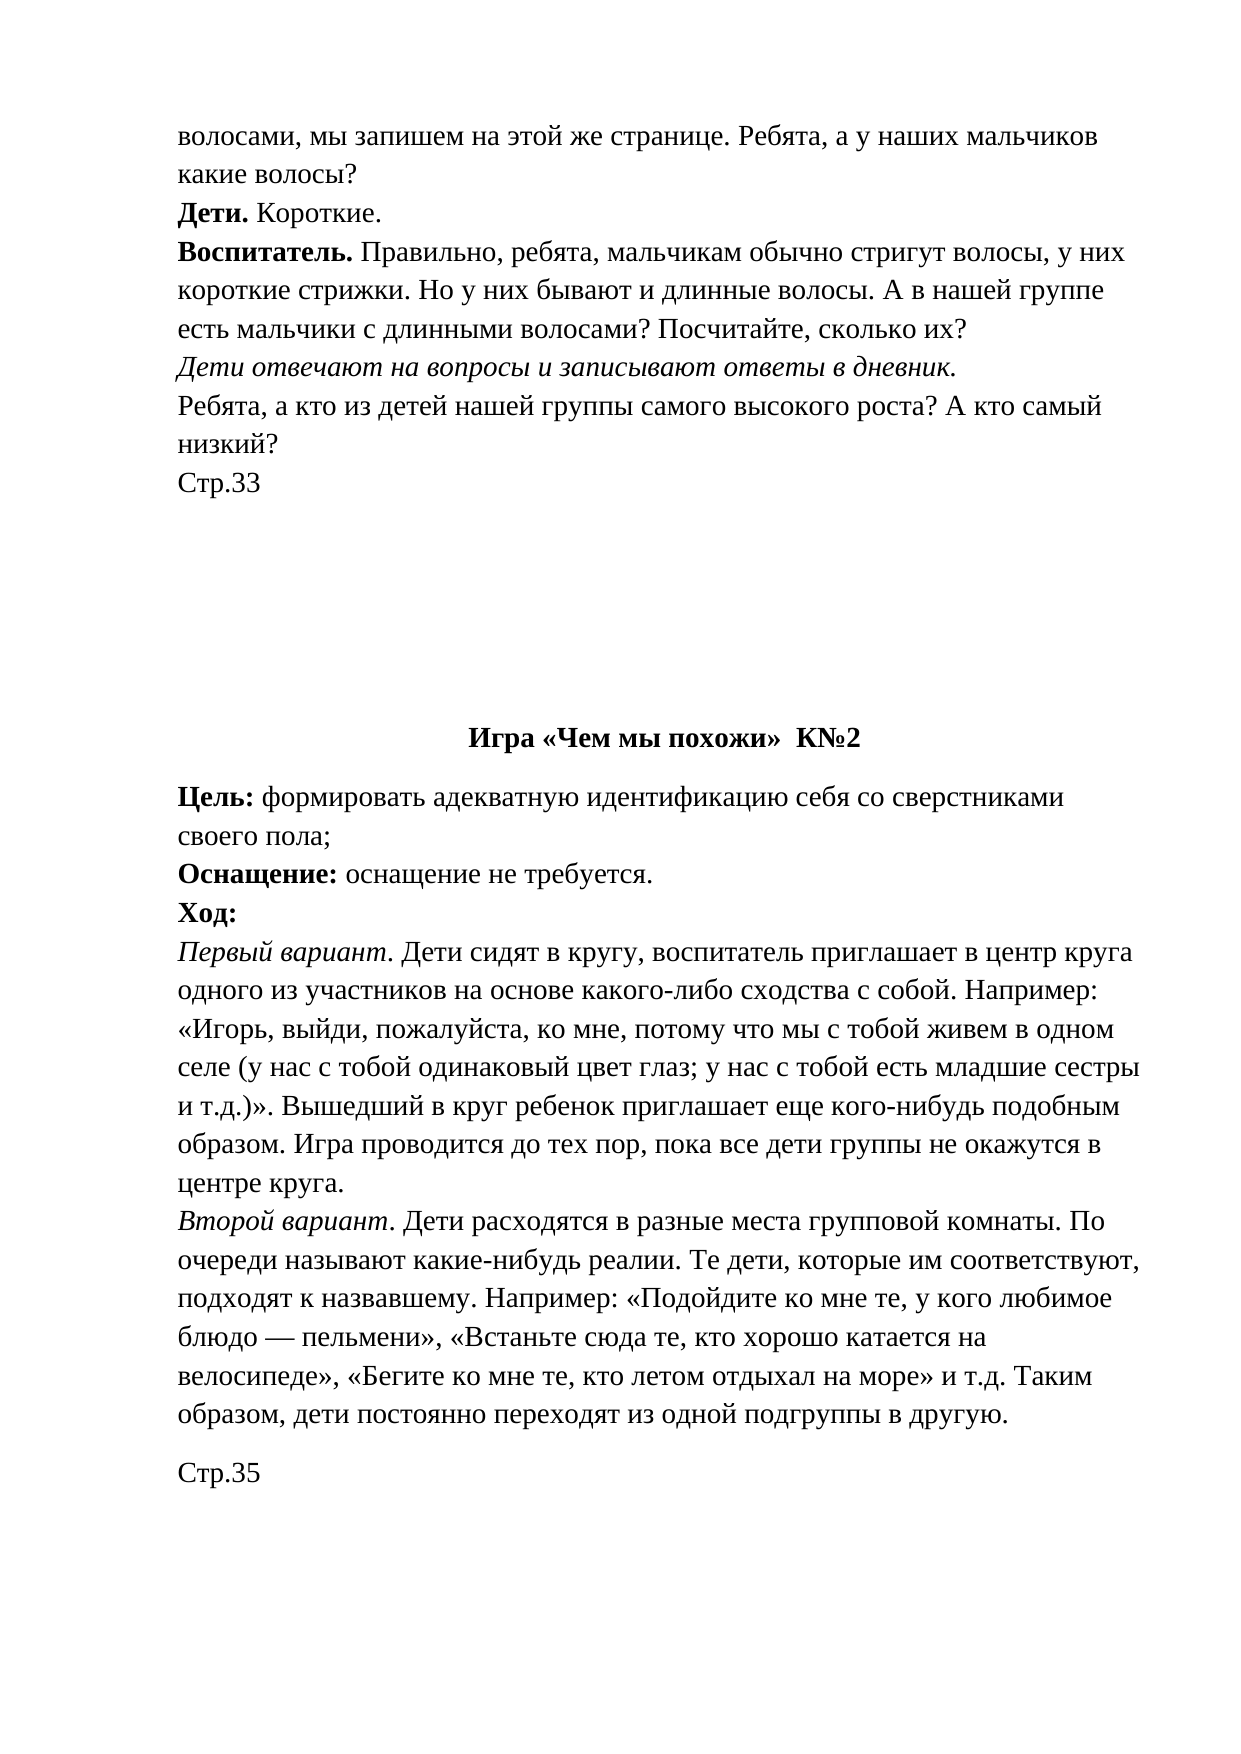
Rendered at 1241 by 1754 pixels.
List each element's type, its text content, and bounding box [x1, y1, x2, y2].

text Дети отвечают на вопросы и записывают ответы в дневник. [177, 349, 1152, 383]
text Стр.35 [177, 1456, 1152, 1489]
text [177, 118, 1152, 190]
text Второй вариант. Дети расходятся в разные места групповой комнаты. По очереди называют какие-нибудь реалии. Те дети, которые им соответствуют, подходят к назвавшему. Например: «Подойдите ко мне те, у кого любимое блюдо — пельмени», «Встаньте сюда те, кто хорошо катается на велосипеде», «Бегите ко мне те, кто летом отдыхал на море» и т.д. Таким образом, дети постоянно переходят из одной подгруппы в другую. [177, 1203, 1152, 1430]
text Стр.33 [177, 465, 1152, 498]
text Первый вариант. Дети сидят в кругу, воспитатель приглашает в центр круга одного из участников на основе какого-либо сходства с собой. Например: «Игорь, выйди, пожалуйста, ко мне, потому что мы с тобой живем в одном селе (у нас с тобой одинаковый цвет глаз; у нас с тобой есть младшие сестры и т.д.)». Вышедший в круг ребенок приглашает еще кого-нибудь подобным образом. Игра проводится до тех пор, пока все дети группы не окажутся в центре круга. [177, 934, 1152, 1198]
text Ход: [177, 895, 1152, 929]
text Игра «Чем мы похожи» К№2 [177, 720, 1152, 754]
text Дети. Короткие. [177, 195, 1152, 229]
text Цель: формировать адекватную идентификацию себя со сверстниками своего пола; [177, 779, 1152, 852]
text Воспитатель. Правильно, ребята, мальчикам обычно стригут волосы, у них короткие стрижки. Но у них бывают и длинные волосы. А в нашей группе есть мальчики с длинными волосами? Посчитайте, сколько их? [177, 234, 1152, 344]
text Оснащение: оснащение не требуется. [177, 857, 1152, 890]
text Ребята, а кто из детей нашей группы самого высокого роста? А кто самый низкий? [177, 388, 1152, 460]
